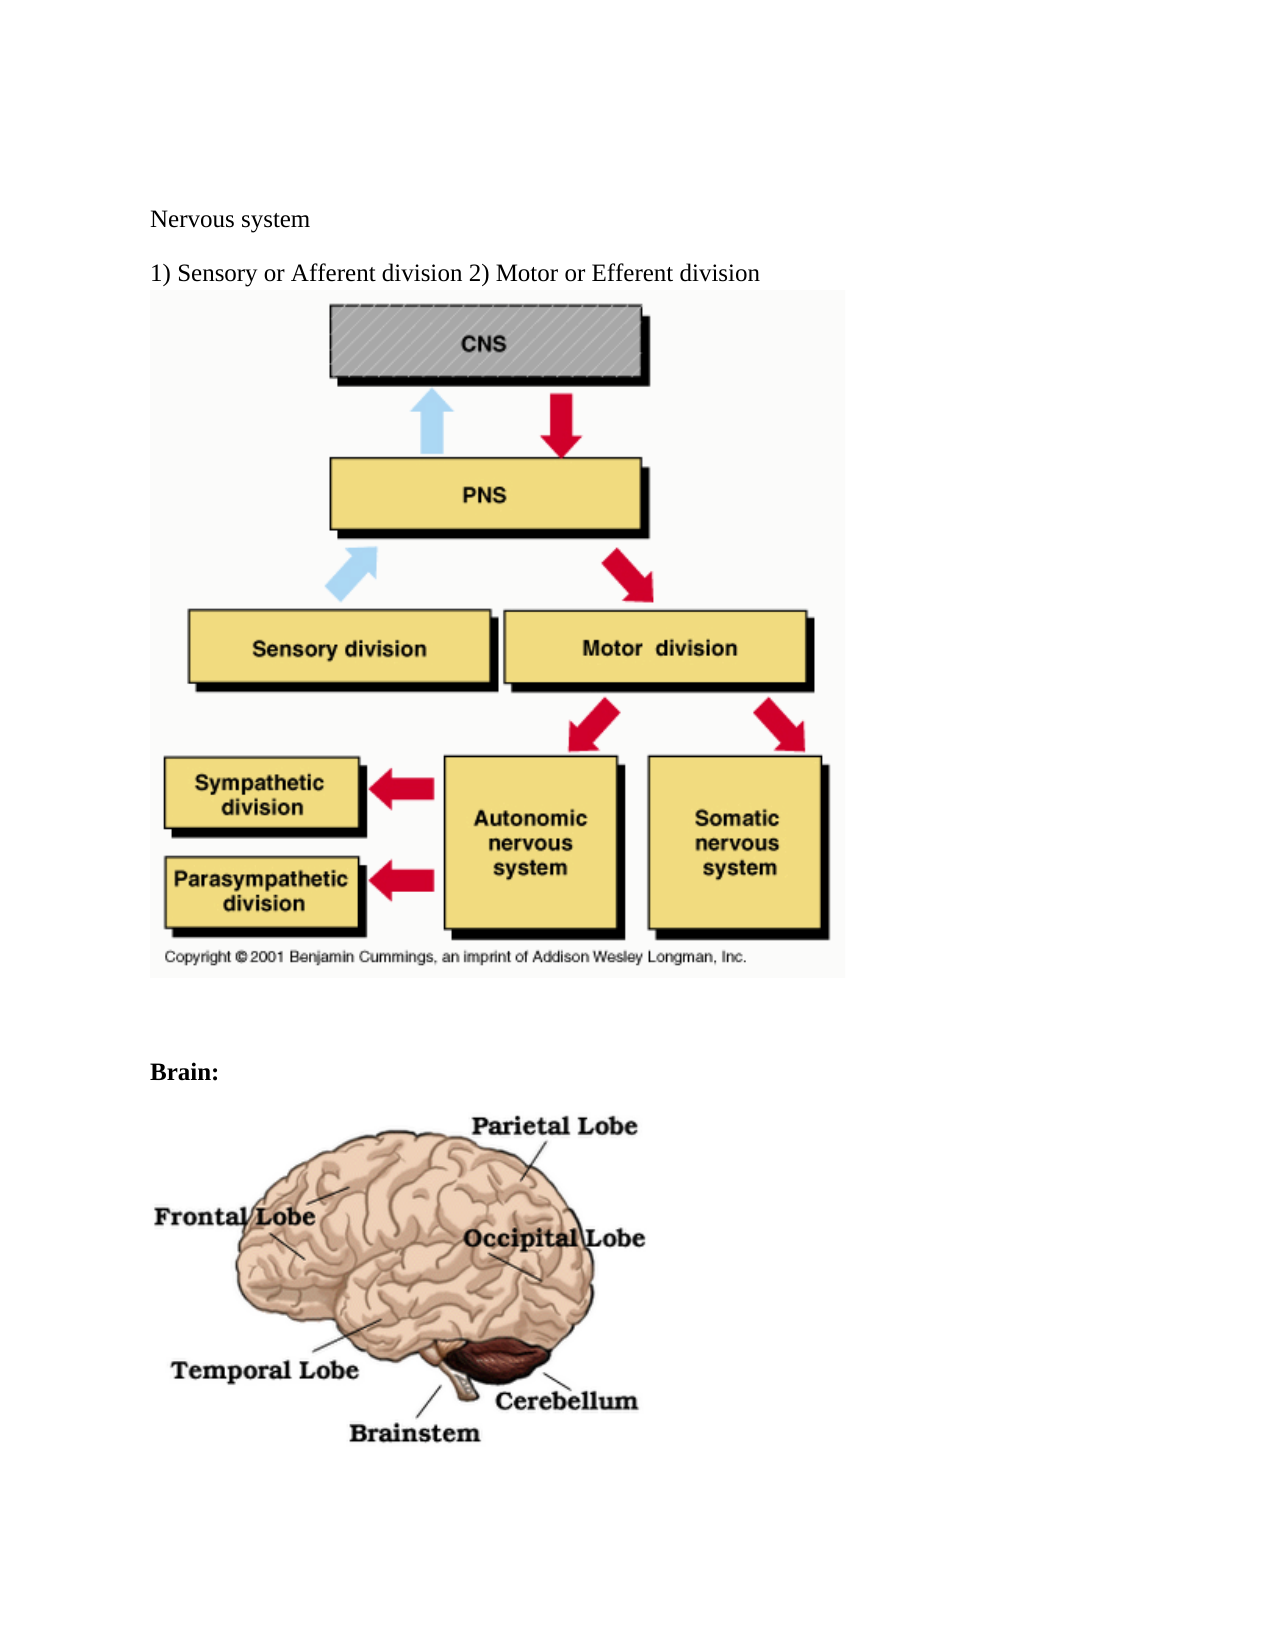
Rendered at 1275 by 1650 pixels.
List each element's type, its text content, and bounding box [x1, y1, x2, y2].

picture [150, 290, 846, 978]
text Nervous system [150, 204, 1125, 233]
text Brain: [150, 1057, 1125, 1086]
picture [150, 1110, 650, 1448]
